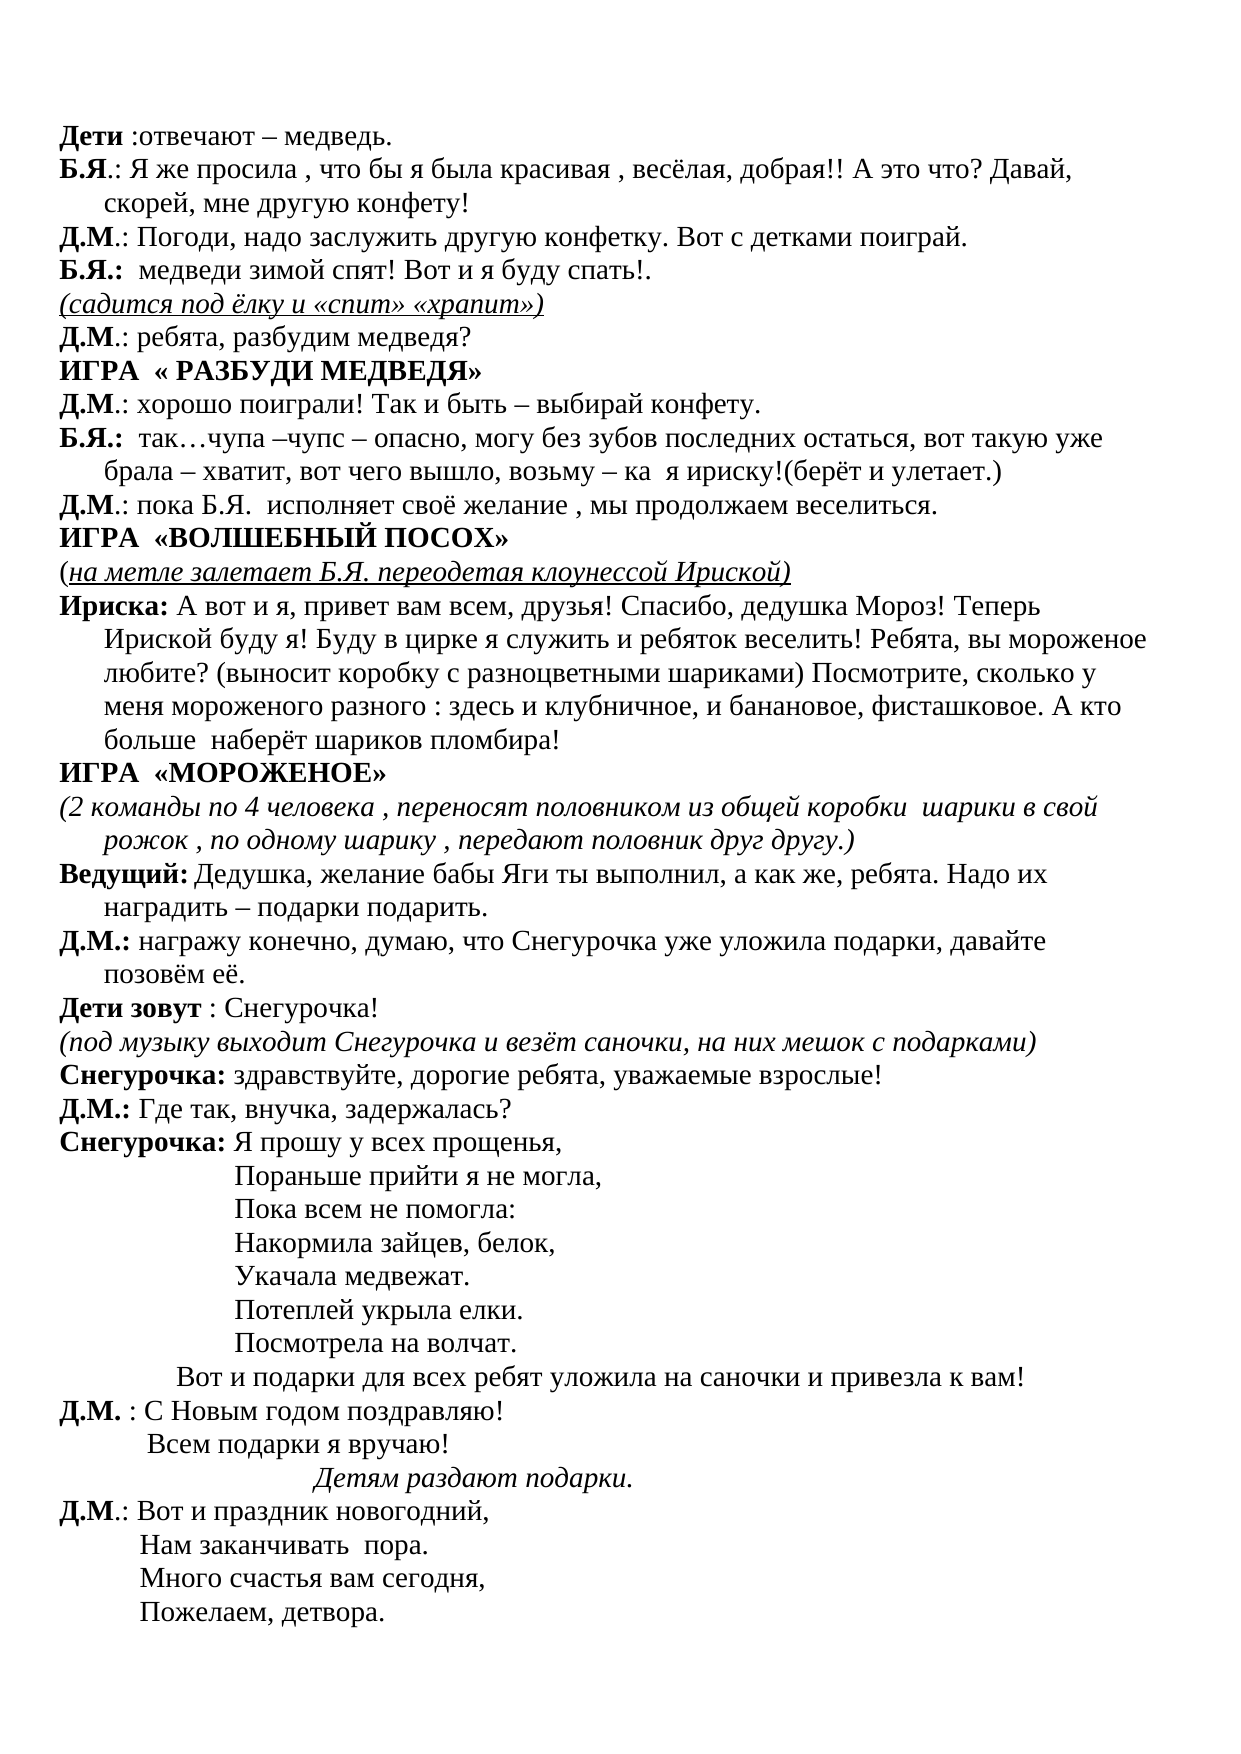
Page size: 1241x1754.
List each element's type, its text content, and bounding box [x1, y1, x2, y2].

text Д.М.: пока Б.Я. исполняет своё желание , мы продолжаем веселиться. [59, 487, 1152, 521]
text (под музыку выходит Снегурочка и везёт саночки, на них мешок с подарками) [59, 1024, 1152, 1057]
text Вот и подарки для всех ребят уложила на саночки и привезла к вам! [59, 1359, 1152, 1393]
text Пораньше прийти я не могла, [59, 1158, 1152, 1191]
text Потеплей укрыла елки. [59, 1292, 1152, 1326]
text (2 команды по 4 человека , переносят половником из общей коробки шарики в свой рожок , по одному шарику , передают половник друг другу.) [59, 789, 1152, 856]
text Детям раздают подарки. [59, 1460, 1152, 1493]
text (садится под ёлку и «спит» «храпит») [59, 286, 1152, 319]
text Нам заканчивать пора. [59, 1527, 1152, 1560]
text Д.М.: Где так, внучка, задержалась? [59, 1091, 1152, 1124]
text Д.М.: ребята, разбудим медведя? [59, 319, 1152, 353]
text ИГРА «ВОЛШЕБНЫЙ ПОСОХ» [59, 521, 1152, 554]
text Д.М.: награжу конечно, думаю, что Снегурочка уже уложила подарки, давайте позовём её. [59, 923, 1152, 990]
text Накормила зайцев, белок, [59, 1225, 1152, 1258]
text Дети :отвечают – медведь. [59, 118, 1152, 152]
text ИГРА «МОРОЖЕНОЕ» [59, 755, 1152, 789]
text Много счастья вам сегодня, [59, 1560, 1152, 1594]
text Снегурочка: здравствуйте, дорогие ребята, уважаемые взрослые! [59, 1057, 1152, 1091]
text Д.М.: хорошо поиграли! Так и быть – выбирай конфету. [59, 386, 1152, 420]
text Снегурочка: Я прошу у всех прощенья, [59, 1124, 1152, 1158]
text Ириска: А вот и я, привет вам всем, друзья! Спасибо, дедушка Мороз! Теперь Ириской буду я! Буду в цирке я служить и ребяток веселить! Ребята, вы мороженое любите? (выносит коробку с разноцветными шариками) Посмотрите, сколько у меня мороженого разного : здесь и клубничное, и банановое, фисташковое. А кто больше наберёт шариков пломбира! [59, 588, 1152, 755]
text Б.Я.: медведи зимой спят! Вот и я буду спать!. [59, 252, 1152, 286]
text Посмотрела на волчат. [59, 1326, 1152, 1359]
text Дети зовут : Снегурочка! [59, 990, 1152, 1024]
text Б.Я.: так…чупа –чупс – опасно, могу без зубов последних остаться, вот такую уже брала – хватит, вот чего вышло, возьму – ка я ириску!(берёт и улетает.) [59, 420, 1152, 487]
text Д.М.: Погоди, надо заслужить другую конфетку. Вот с детками поиграй. [59, 219, 1152, 252]
text Пока всем не помогла: [59, 1191, 1152, 1225]
text ИГРА « РАЗБУДИ МЕДВЕДЯ» [59, 353, 1152, 386]
text Д.М.: Вот и праздник новогодний, [59, 1493, 1152, 1527]
text Б.Я.: Я же просила , что бы я была красивая , весёлая, добрая!! А это что? Давай, скорей, мне другую конфету! [59, 152, 1152, 219]
text Укачала медвежат. [59, 1258, 1152, 1292]
text Д.М. : С Новым годом поздравляю! [59, 1393, 1152, 1426]
text Пожелаем, детвора. [59, 1594, 1152, 1627]
text (на метле залетает Б.Я. переодетая клоунессой Ириской) [59, 554, 1152, 588]
text Всем подарки я вручаю! [59, 1426, 1152, 1460]
text Ведущий: Дедушка, желание бабы Яги ты выполнил, а как же, ребята. Надо их наградить – подарки подарить. [59, 856, 1152, 923]
